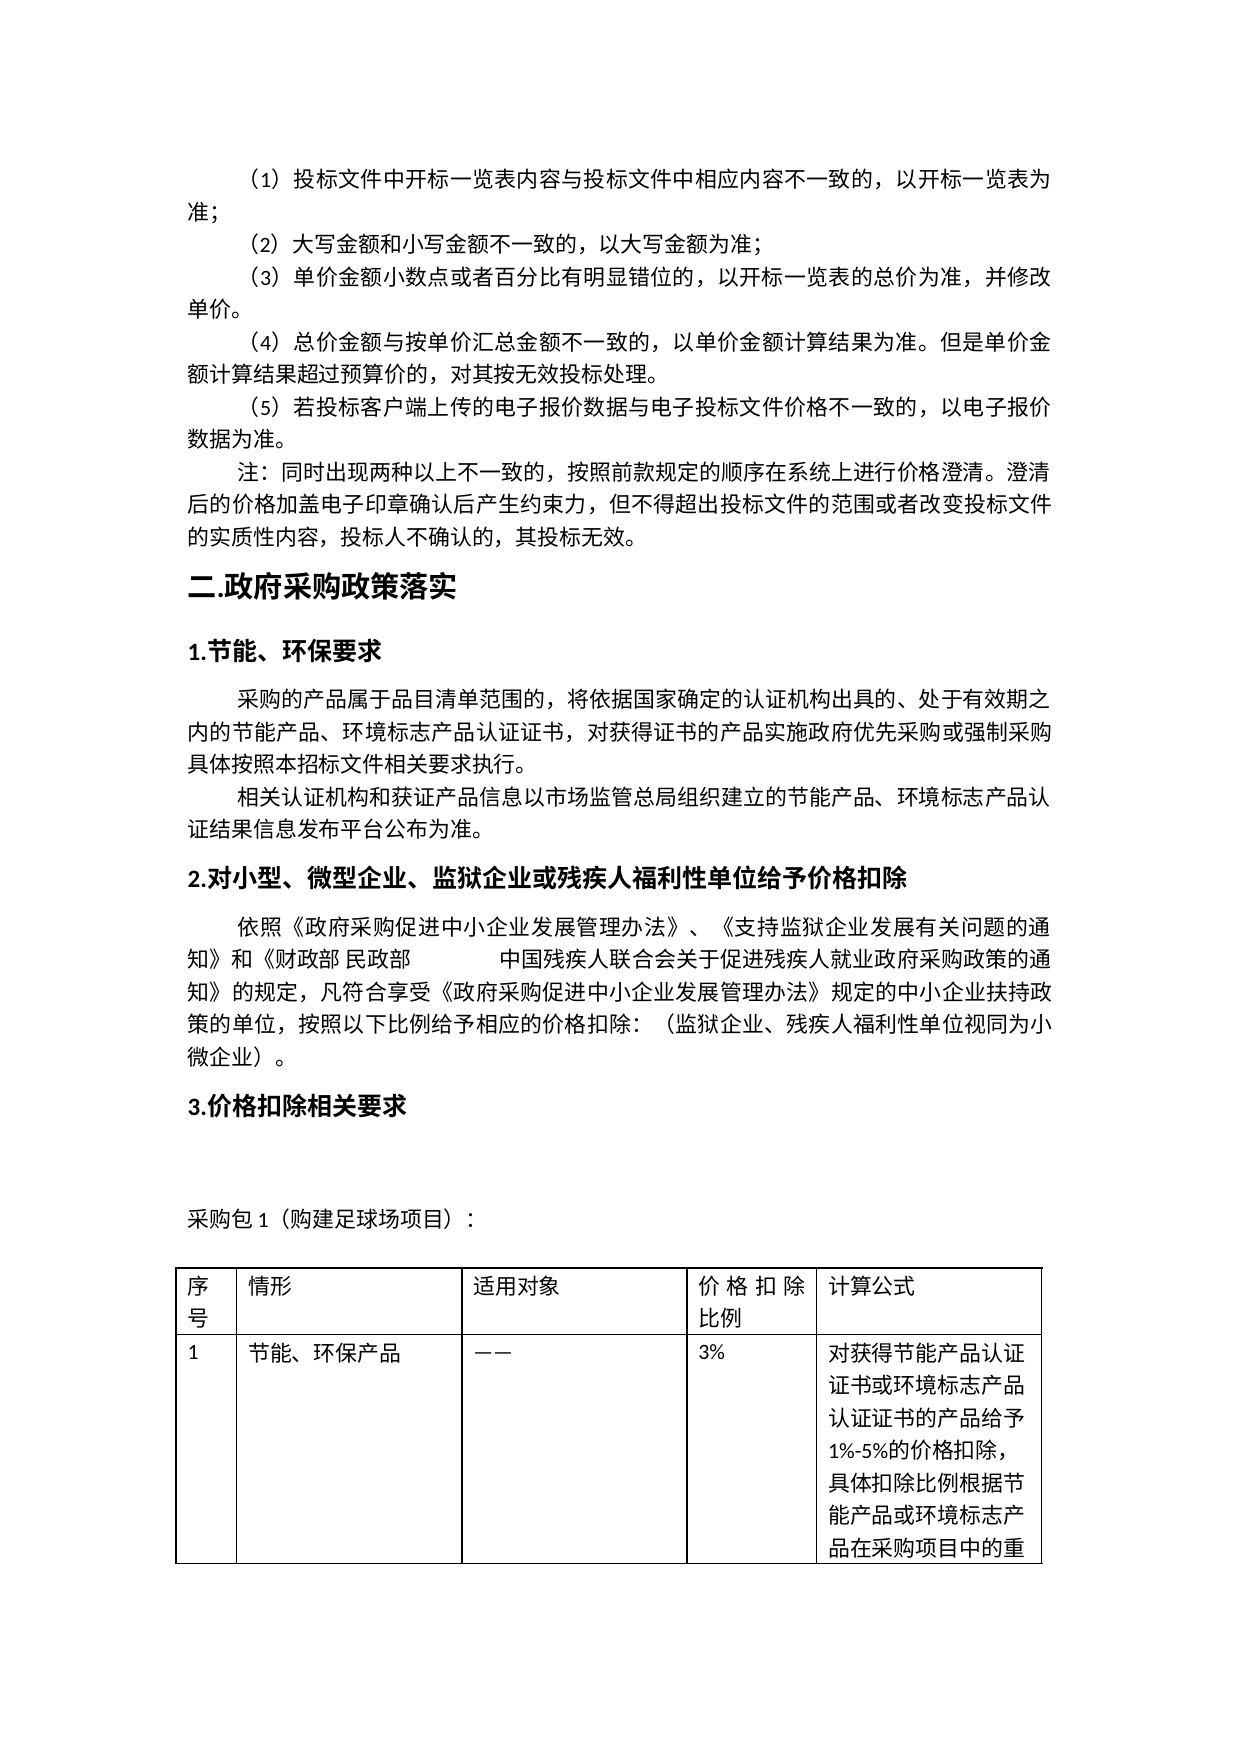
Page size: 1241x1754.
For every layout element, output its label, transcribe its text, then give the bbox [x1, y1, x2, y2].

text 依照《政府采购促进中小企业发展管理办法》、《支持监狱企业发展有关问题的通知》和《财政部 民政部 中国残疾人联合会关于促进残疾人就业政府采购政策的通知》的规定，凡符合享受《政府采购促进中小企业发展管理办法》规定的中小企业扶持政策的单位，按照以下比例给予相应的价格扣除：（监狱企业、残疾人福利性单位视同为小、微企业）。 [187, 909, 1053, 1072]
table_header 计算公式 [817, 1269, 1041, 1333]
text 二.政府采购政策落实 [187, 552, 1053, 617]
text （3）单价金额小数点或者百分比有明显错位的，以开标一览表的总价为准，并修改单价。 [187, 259, 1053, 324]
table_cell 1 [177, 1335, 236, 1563]
text 相关认证机构和获证产品信息以市场监管总局组织建立的节能产品、环境标志产品认证结果信息发布平台公布为准。 [187, 779, 1053, 844]
table_cell —— [463, 1335, 686, 1563]
text （5）若投标客户端上传的电子报价数据与电子投标文件价格不一致的，以电子报价数据为准。 [187, 389, 1053, 454]
table_header 价格扣除比例 [688, 1269, 816, 1333]
text （4）总价金额与按单价汇总金额不一致的，以单价金额计算结果为准。但是单价金额计算结果超过预算价的，对其按无效投标处理。 [187, 324, 1053, 389]
text 3.价格扣除相关要求 [187, 1072, 1053, 1137]
table_cell 3% [688, 1335, 816, 1563]
table_cell 节能、环保产品 [237, 1335, 461, 1563]
text 采购包1（购建足球场项目）： [187, 1202, 1053, 1234]
table_header 适用对象 [463, 1269, 686, 1333]
text （1）投标文件中开标一览表内容与投标文件中相应内容不一致的，以开标一览表为准； [187, 162, 1053, 227]
text （2）大写金额和小写金额不一致的，以大写金额为准； [187, 227, 1053, 259]
table_header 序号 [177, 1269, 236, 1333]
text 2.对小型、微型企业、监狱企业或残疾人福利性单位给予价格扣除 [187, 844, 1053, 909]
text 采购的产品属于品目清单范围的，将依据国家确定的认证机构出具的、处于有效期之内的节能产品、环境标志产品认证证书，对获得证书的产品实施政府优先采购或强制采购，具体按照本招标文件相关要求执行。 [187, 682, 1053, 779]
text 1.节能、环保要求 [187, 617, 1053, 682]
text 注：同时出现两种以上不一致的，按照前款规定的顺序在系统上进行价格澄清。澄清后的价格加盖电子印章确认后产生约束力，但不得超出投标文件的范围或者改变投标文件的实质性内容，投标人不确认的，其投标无效。 [187, 454, 1053, 552]
table_header 情形 [237, 1269, 461, 1333]
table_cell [817, 1335, 1041, 1563]
